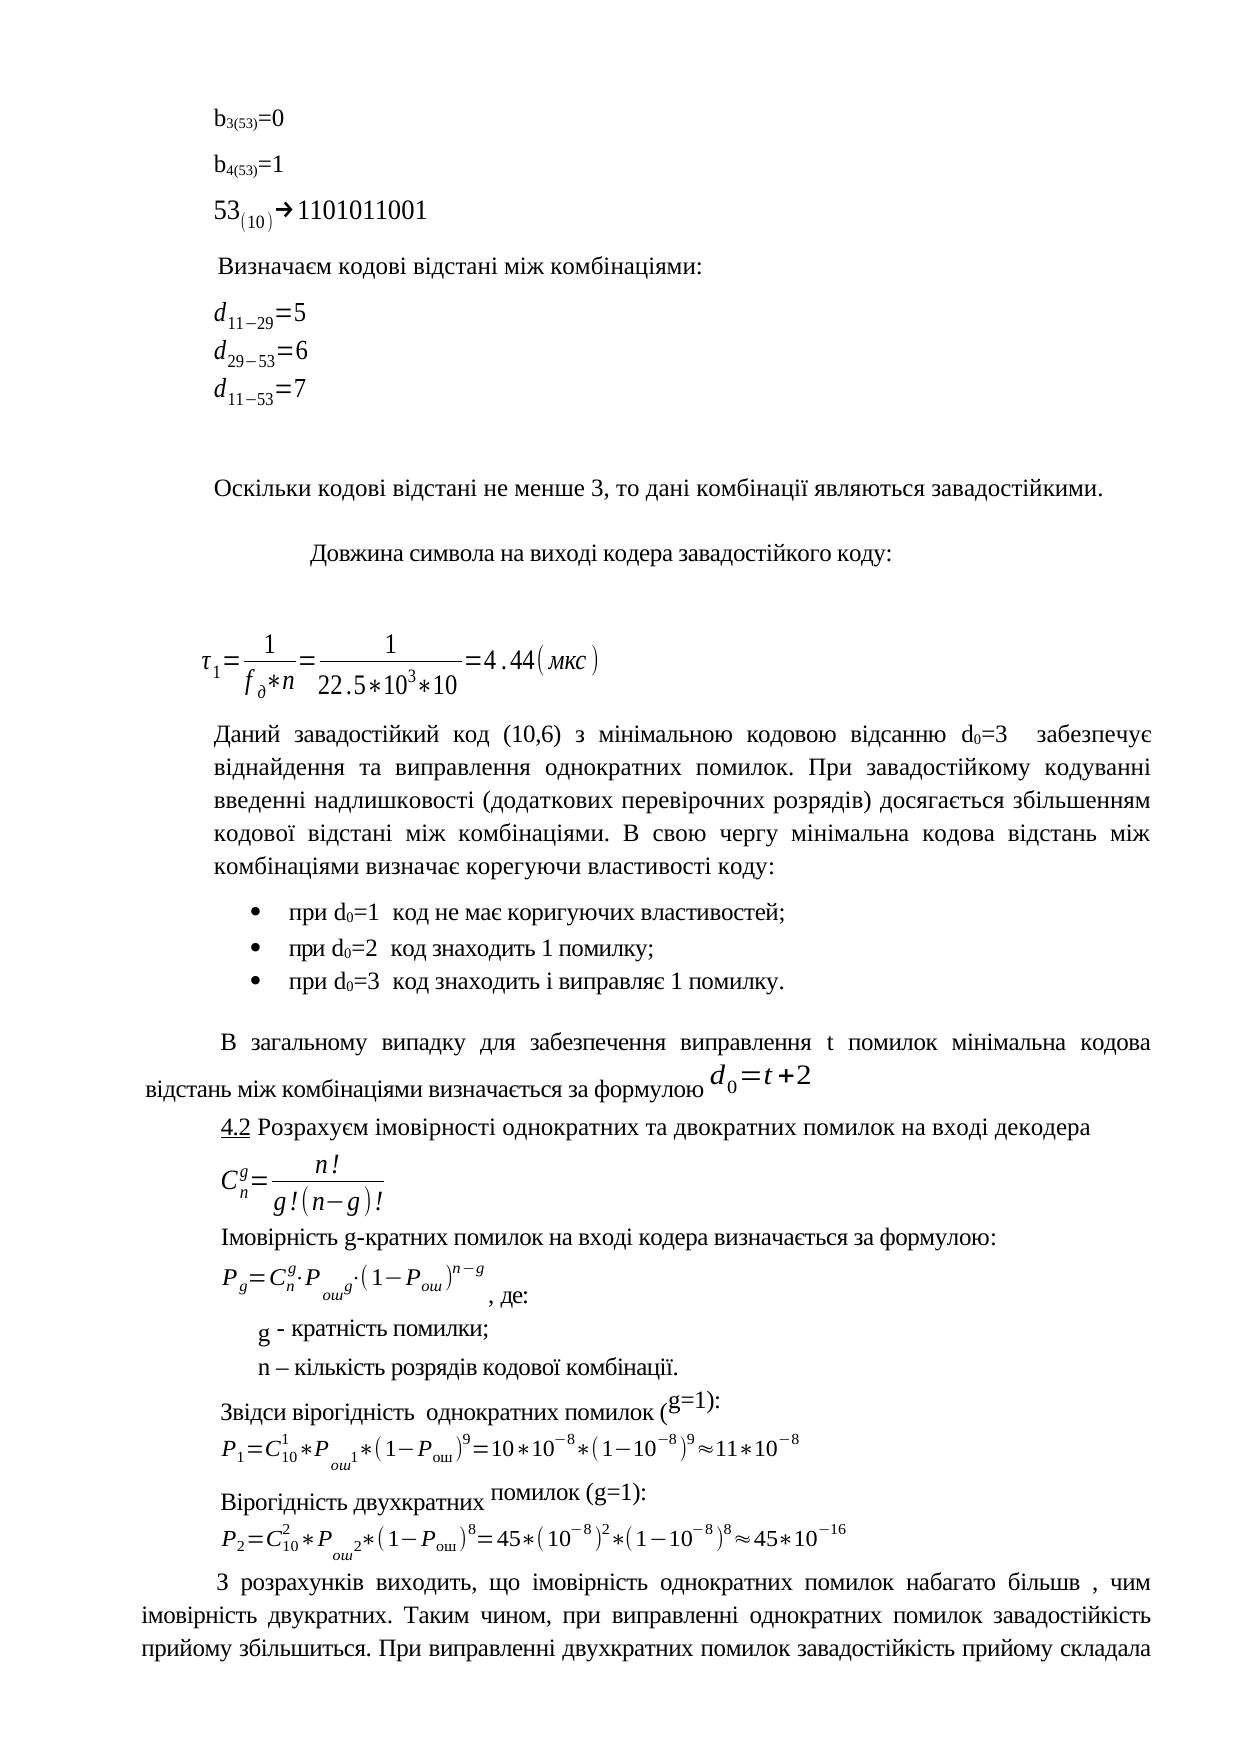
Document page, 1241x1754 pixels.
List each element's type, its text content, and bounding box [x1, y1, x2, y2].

text 4.2 Розрахуєм імовірності однократних та двократних помилок на вході декодера [221, 1112, 1152, 1141]
text Довжина символа на виході кодера завадостійкого коду: [310, 538, 1152, 567]
list при d0=3 код знаходить і виправляє 1 помилку. [251, 966, 1152, 995]
text Вірогідність двухкратних помилок (g=1): [220, 1477, 1152, 1516]
text g - кратність помилки; [206, 1313, 1152, 1347]
text b3(53)=0 [214, 103, 1152, 132]
text b4(53)=1 [214, 149, 1152, 178]
text В загальному випадку для забезпечення виправлення t помилок мінімальна кодова відстань між комбінаціями визначається за формулою [145, 1027, 1151, 1103]
text Визначаєм кодові відстані між комбінаціями: [214, 251, 1152, 280]
text n – кількість розрядів кодової комбінації. [206, 1352, 1152, 1381]
list при d0=2 код знаходить 1 помилку; [251, 933, 1152, 962]
text Звідси вірогідність однократних помилок (g=1): [220, 1385, 1152, 1426]
text Оскільки кодові відстані не менше 3, то дані комбінації являються завадостійкими. [214, 473, 1152, 502]
text Даний завадостійкий код (10,6) з мінімальною кодовою відсанню d0=3 забезпечує віднайдення та виправлення однократних помилок. При завадостійкому кодуванні введенні надлишковості (додаткових перевірочних розрядів) досягається збільшенням кодової відстані між комбінаціями. В свою чергу мінімальна кодова відстань між комбінаціями визначає корегуючи властивості коду: [214, 719, 1152, 880]
list при d0=1 код не має коригуючих властивостей; [251, 897, 1152, 926]
text Імовірність g-кратних помилок на вході кодера визначається за формулою: [221, 1149, 1152, 1251]
text , де: [221, 1260, 1152, 1309]
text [141, 1567, 1152, 1662]
